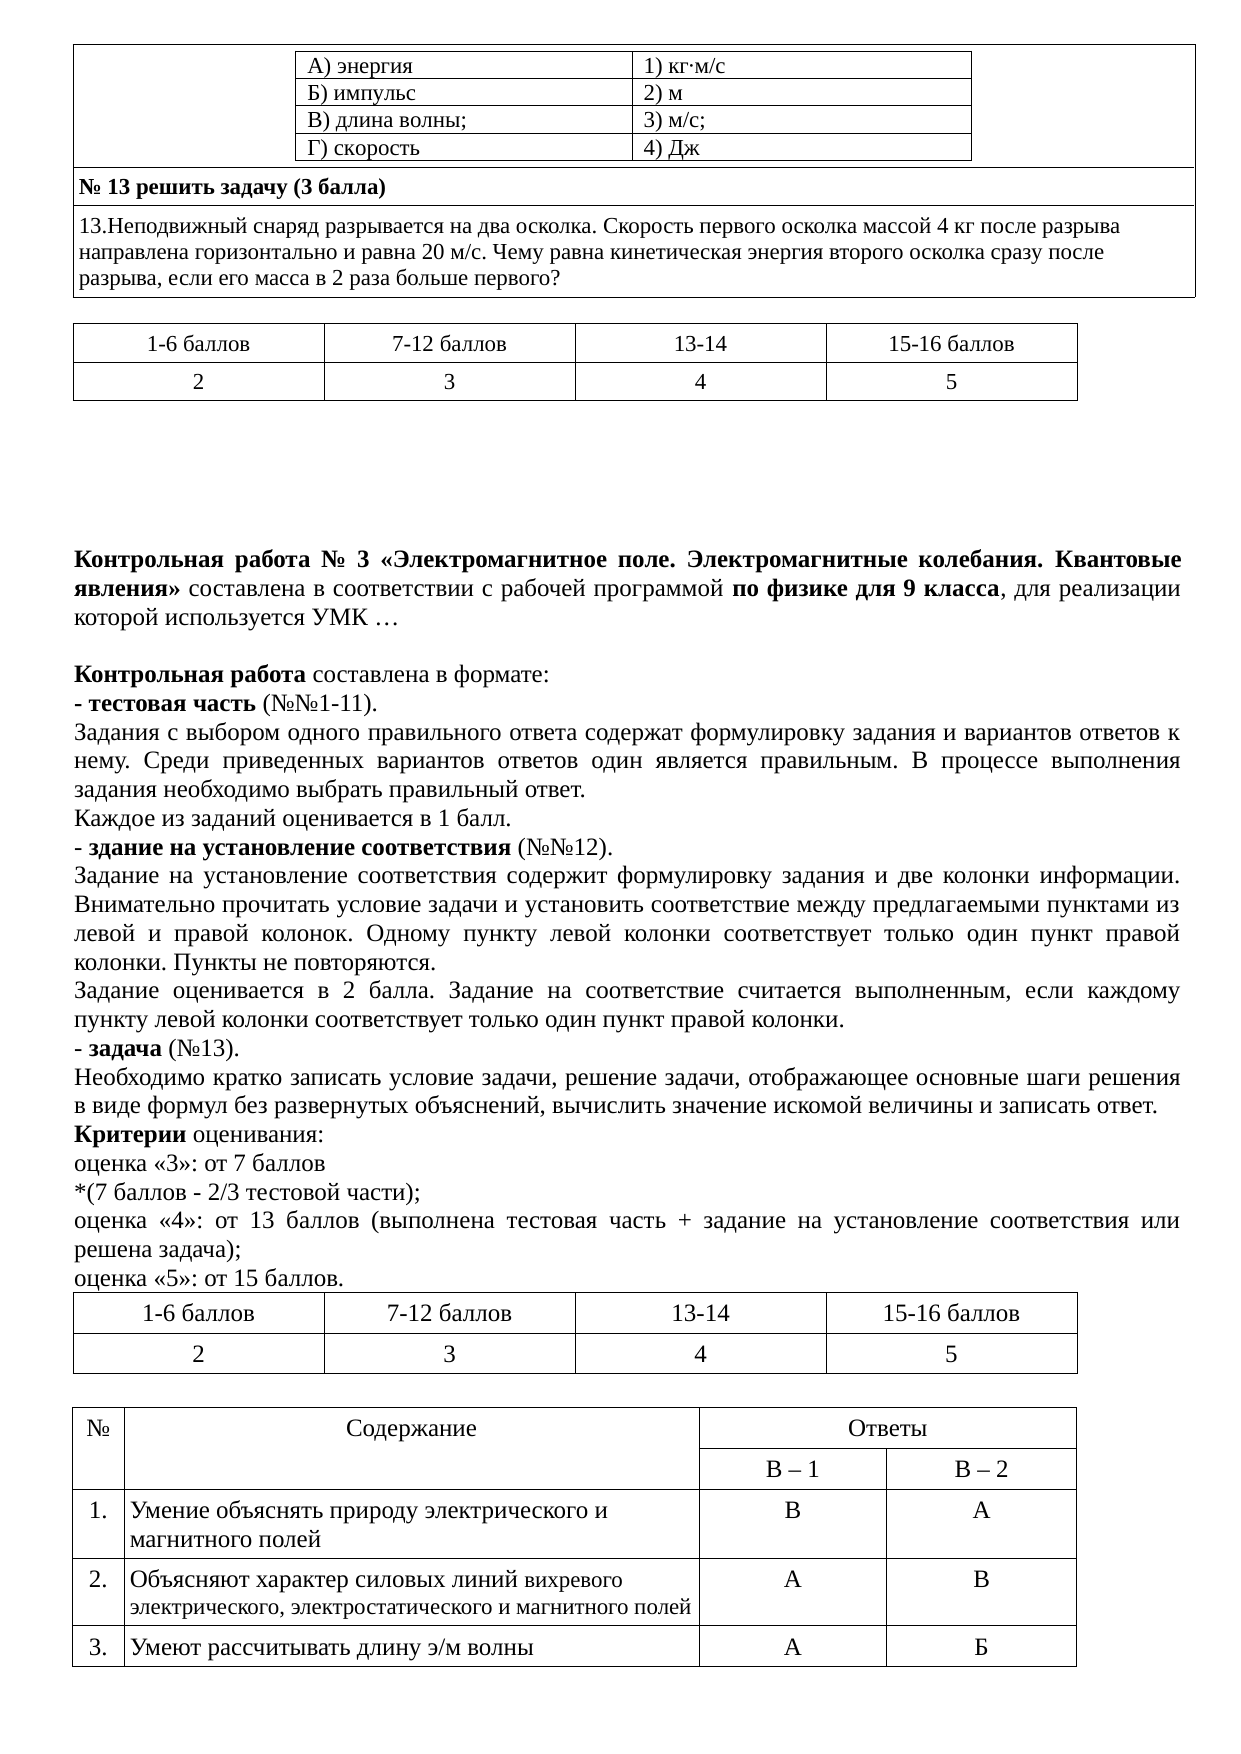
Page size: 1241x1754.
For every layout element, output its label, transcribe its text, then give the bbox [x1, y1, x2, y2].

table_header 13-14 [576, 1293, 826, 1332]
table_cell В – 2 [887, 1449, 1076, 1489]
table_header 7-12 баллов [325, 324, 575, 362]
table_cell 1. [73, 1490, 124, 1558]
text Задания с выбором одного правильного ответа содержат формулировку задания и вариантов ответов к нему. Среди приведенных вариантов ответов один является правильным. В процессе выполнения задания необходимо выбрать правильный ответ. [74, 717, 1181, 803]
table_cell 2 [74, 363, 324, 400]
text Необходимо кратко записать условие задачи, решение задачи, отображающее основные шаги решения в виде формул без развернутых объяснений, вычислить значение искомой величины и записать ответ. [74, 1062, 1181, 1119]
table_cell 2 [74, 1334, 324, 1373]
table_header 1-6 баллов [74, 324, 324, 362]
table_cell 2. [73, 1559, 124, 1625]
table_header 15-16 баллов [827, 1293, 1077, 1332]
table_cell 3. [73, 1626, 124, 1666]
text оценка «4»: от 13 баллов (выполнена тестовая часть + задание на установление соответствия или решена задача); [74, 1206, 1181, 1263]
table_cell Объясняют характер силовых линий вихревого электрического, электростатического и магнитного полей [125, 1559, 699, 1625]
text оценка «3»: от 7 баллов [74, 1148, 1181, 1177]
table_cell В [700, 1490, 886, 1558]
table_header Ответы [700, 1408, 1076, 1448]
text Критерии оценивания: [74, 1119, 1181, 1148]
table_cell Умеют рассчитывать длину э/м волны [125, 1626, 699, 1666]
text *(7 баллов - 2/3 тестовой части); [74, 1177, 1181, 1206]
table_cell 4 [576, 1334, 826, 1373]
text Задание оценивается в 2 балла. Задание на соответствие считается выполненным, если каждому пункту левой колонки соответствует только один пункт правой колонки. [74, 976, 1181, 1033]
table_header 1-6 баллов [74, 1293, 324, 1332]
table_cell № 13 решить задачу (3 балла) [74, 167, 1195, 205]
text - тестовая часть (№№1-11). [74, 688, 1181, 717]
table_header 15-16 баллов [827, 324, 1077, 362]
table_cell А [887, 1490, 1076, 1558]
table_cell 5 [827, 363, 1077, 400]
text - задача (№13). [74, 1033, 1181, 1062]
table_cell 4 [576, 363, 826, 400]
text Каждое из заданий оценивается в 1 балл. [74, 803, 1181, 832]
text - здание на установление соответствия (№№12). [74, 832, 1181, 861]
text Задание на установление соответствия содержит формулировку задания и две колонки информации. Внимательно прочитать условие задачи и установить соответствие между предлагаемыми пунктами из левой и правой колонок. Одному пункту левой колонки соответствует только один пункт правой колонки. Пункты не повторяются. [74, 861, 1181, 976]
table_cell 3 [325, 1334, 575, 1373]
table_cell А [700, 1626, 886, 1666]
text оценка «5»: от 15 баллов. [74, 1263, 1181, 1292]
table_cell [74, 45, 1195, 167]
table_header Содержание [125, 1408, 699, 1489]
table_header № [73, 1408, 124, 1489]
table_cell А [700, 1559, 886, 1625]
table_cell В [887, 1559, 1076, 1625]
table_cell Б [887, 1626, 1076, 1666]
table_cell 5 [827, 1334, 1077, 1373]
table_cell 13.Неподвижный снаряд разрывается на два осколка. Скорость первого осколка массой 4 кг после разрыва направлена горизонтально и равна 20 м/с. Чему равна кинетическая энергия второго осколка сразу после разрыва, если его масса в 2 раза больше первого? [74, 205, 1195, 296]
table_header 13-14 [576, 324, 826, 362]
text Контрольная работа № 3 «Электромагнитное поле. Электромагнитные колебания. Квантовые явления» составлена в соответствии с рабочей программой по физике для 9 класса, для реализации которой используется УМК … [74, 544, 1181, 631]
table_cell 3 [325, 363, 575, 400]
table_cell В – 1 [700, 1449, 886, 1489]
table_cell Умение объяснять природу электрического и магнитного полей [125, 1490, 699, 1558]
table_header 7-12 баллов [325, 1293, 575, 1332]
text Контрольная работа составлена в формате: [74, 659, 1181, 688]
